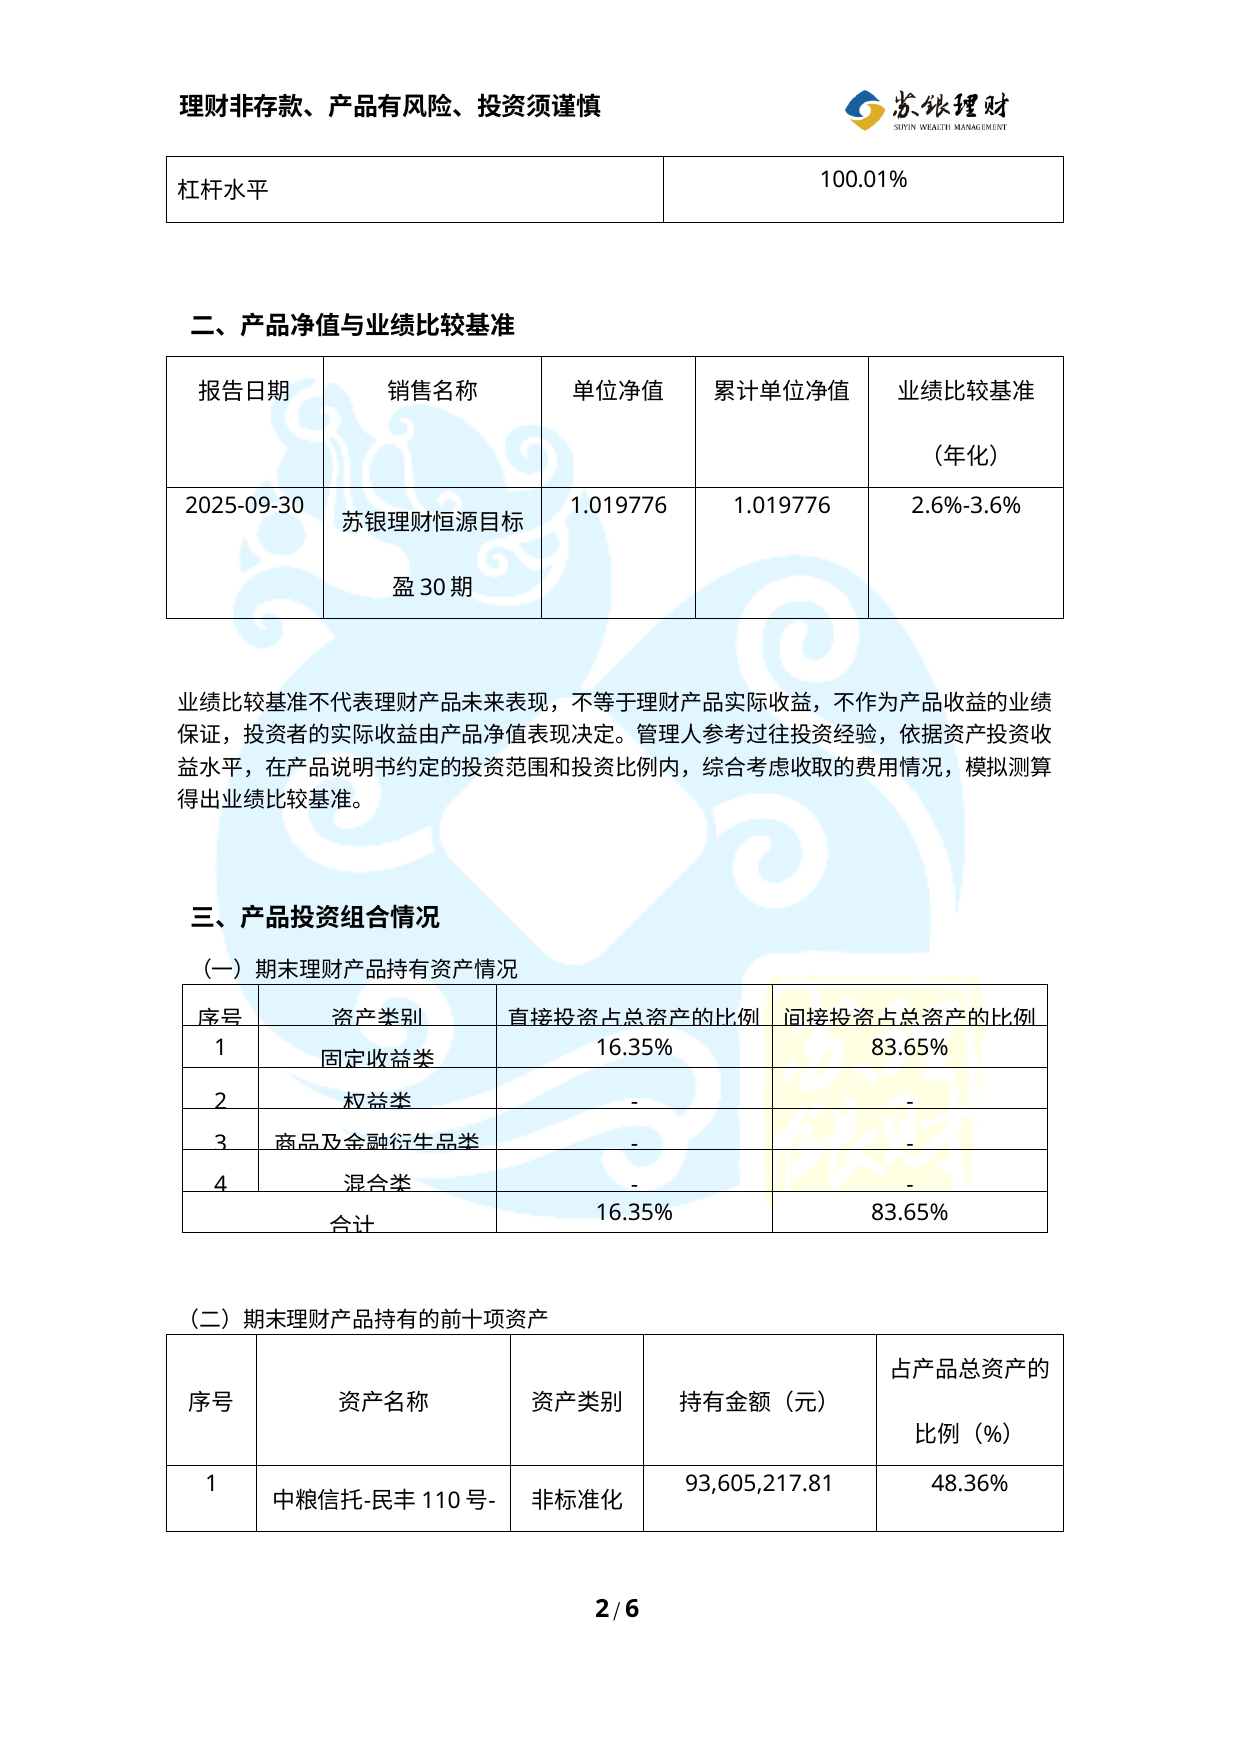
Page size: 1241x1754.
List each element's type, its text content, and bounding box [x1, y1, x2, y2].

table_cell 2 [183, 1068, 258, 1108]
table_cell 非标准化债权类资产 [511, 1466, 643, 1531]
table_cell 93,605,217.81 [644, 1466, 876, 1531]
subtitle （一）期末理财产品持有资产情况 [190, 951, 1053, 984]
table_header 单位净值 [542, 357, 695, 487]
table_cell 商品及金融衍生品类 [259, 1109, 496, 1149]
table_header 销售名称 [324, 357, 541, 487]
table_cell 2025-09-30 [167, 488, 323, 618]
subtitle （二）期末理财产品持有的前十项资产 [177, 1302, 1053, 1334]
table_cell 1 [167, 1466, 256, 1531]
subtitle 三、产品投资组合情况 [190, 883, 1053, 948]
table_header 直接投资占总资产的比例 [497, 985, 772, 1025]
table_cell - [497, 1068, 772, 1108]
table_header 序号 [167, 1335, 256, 1465]
table_header 占产品总资产的比例（%） [877, 1335, 1063, 1465]
table_header 业绩比较基准（年化） [869, 357, 1063, 487]
table_header 资产类别 [511, 1335, 643, 1465]
table_cell 固定收益类 [259, 1026, 496, 1067]
table_cell 权益类 [259, 1068, 496, 1108]
table_cell 1.019776 [542, 488, 695, 618]
table_cell 混合类 [259, 1150, 496, 1191]
picture [820, 72, 1039, 143]
table_cell - [773, 1150, 1047, 1191]
table_header 累计单位净值 [696, 357, 868, 487]
table_cell 16.35% [497, 1192, 772, 1232]
table_cell - [773, 1109, 1047, 1149]
table_cell 1.019776 [696, 488, 868, 618]
table_cell 苏银理财恒源目标盈30期 [324, 488, 541, 618]
text 业绩比较基准不代表理财产品未来表现，不等于理财产品实际收益，不作为产品收益的业绩保证，投资者的实际收益由产品净值表现决定。管理人参考过往投资经验，依据资产投资收益水平，在产品说明书约定的投资范围和投资比例内，综合考虑收取的费用情况，模拟测算得出业绩比较基准。 [177, 684, 1053, 814]
table_cell 中粮信托-民丰110号-蚂蚁借呗-第三期 [257, 1466, 510, 1531]
table_header 资产名称 [257, 1335, 510, 1465]
table_cell 100.01% [664, 157, 1063, 222]
table_cell - [773, 1068, 1047, 1108]
table_cell 83.65% [773, 1026, 1047, 1067]
subtitle 二、产品净值与业绩比较基准 [190, 291, 1053, 356]
table_header 报告日期 [167, 357, 323, 487]
table_cell - [497, 1109, 772, 1149]
table_cell 合计 [183, 1192, 496, 1232]
table_cell 48.36% [877, 1466, 1063, 1531]
table_header 资产类别 [259, 985, 496, 1025]
table_cell 2.6%-3.6% [869, 488, 1063, 618]
table_cell 4 [183, 1150, 258, 1191]
table_header 序号 [183, 985, 258, 1025]
table_cell - [497, 1150, 772, 1191]
table_header 间接投资占总资产的比例 [773, 985, 1047, 1025]
table_header 持有金额（元） [644, 1335, 876, 1465]
table_cell 1 [183, 1026, 258, 1067]
table_cell 16.35% [497, 1026, 772, 1067]
table_cell 83.65% [773, 1192, 1047, 1232]
table_cell 杠杆水平 [167, 157, 663, 222]
table_cell 3 [183, 1109, 258, 1149]
